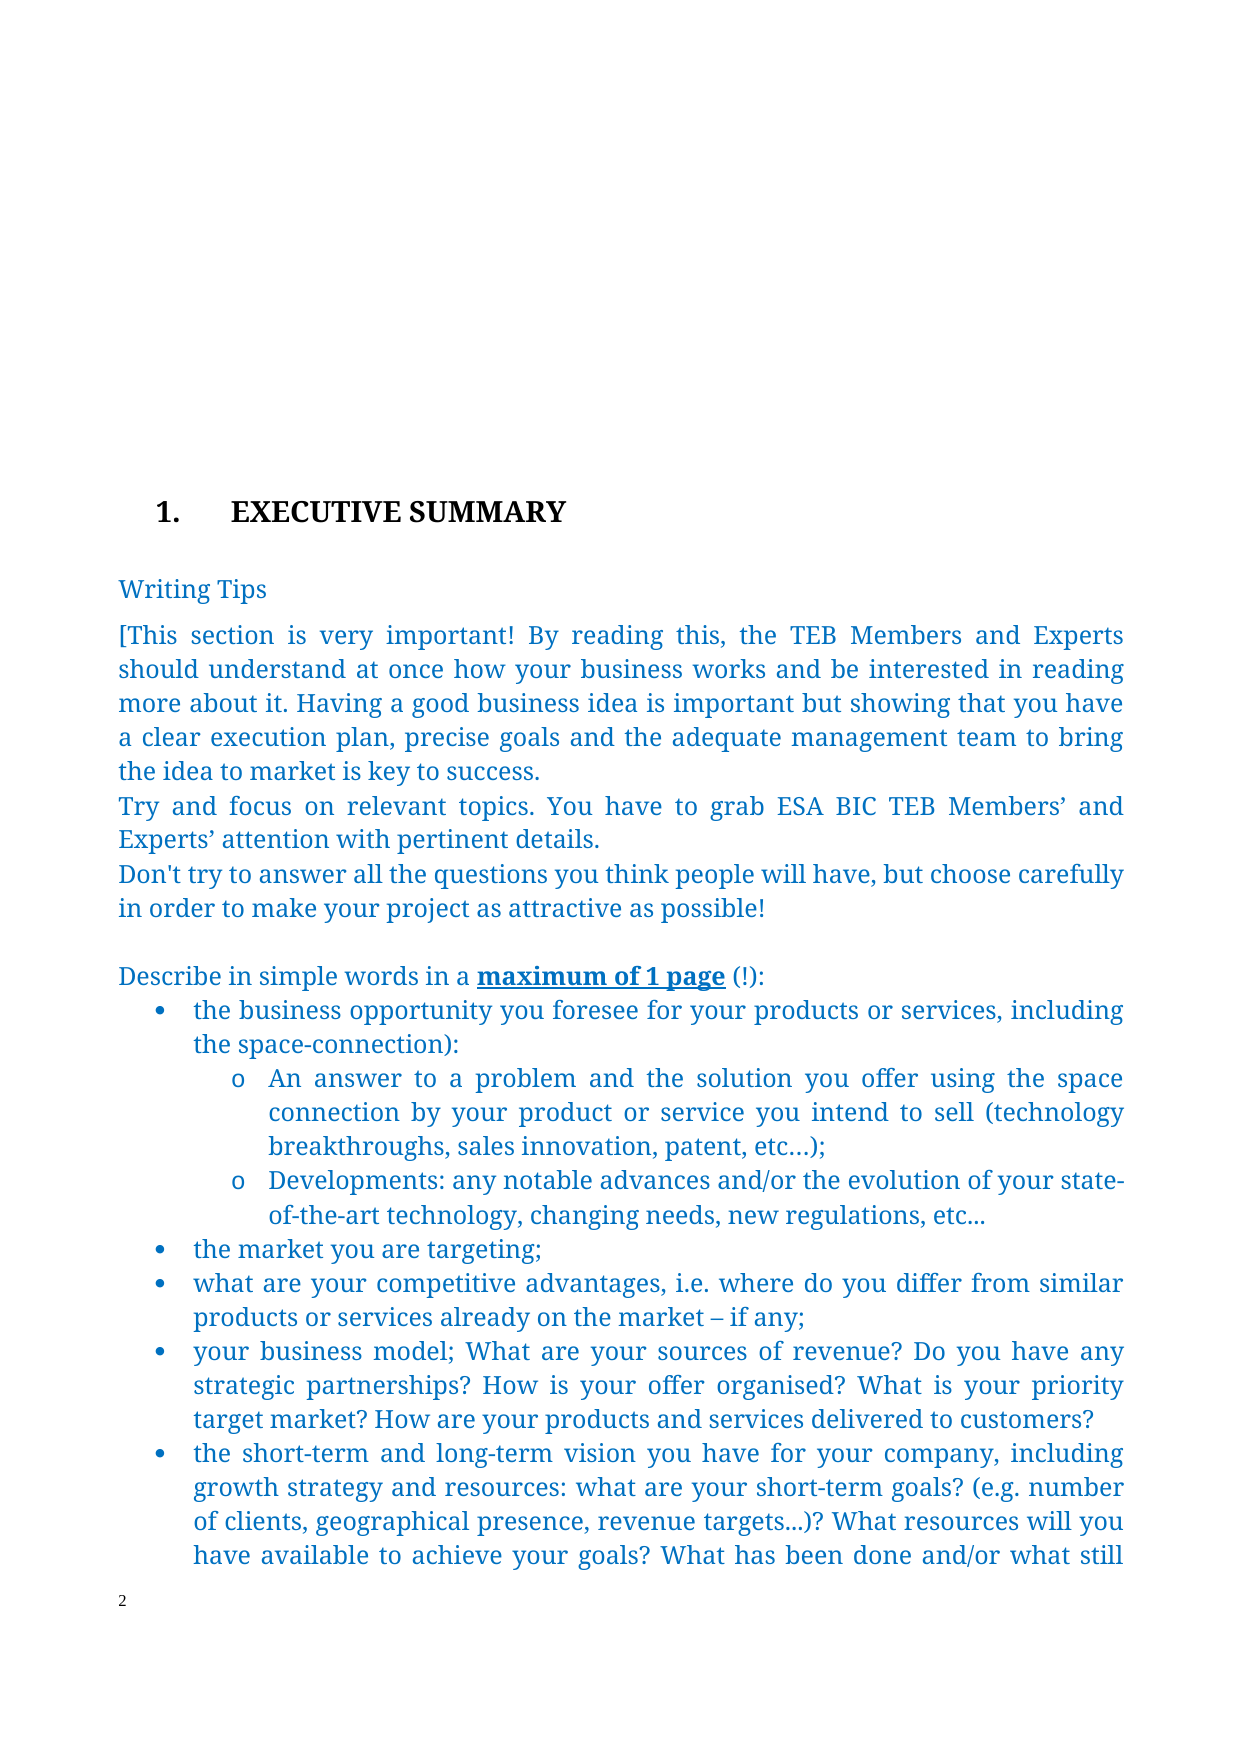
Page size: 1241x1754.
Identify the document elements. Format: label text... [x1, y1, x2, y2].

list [156, 1436, 1125, 1572]
list your business model; What are your sources of revenue? Do you have any strategic partnerships? How is your offer organised? What is your priority target market? How are your products and services delivered to customers? [156, 1333, 1125, 1436]
list the market you are targeting; [156, 1231, 1125, 1265]
text Describe in simple words in a maximum of 1 page (!): [118, 958, 1125, 992]
list what are your competitive advantages, i.e. where do you differ from similar products or services already on the market – if any; [156, 1265, 1125, 1333]
text Try and focus on relevant topics. You have to grab ESA BIC TEB Members’ and Experts’ attention with pertinent details. [118, 788, 1125, 856]
text [This section is very important! By reading this, the TEB Members and Experts should understand at once how your business works and be interested in reading more about it. Having a good business idea is important but showing that you have a clear execution plan, precise goals and the adequate management team to bring the idea to market is key to success. [118, 618, 1125, 788]
list the business opportunity you foresee for your products or services, including the space-connection): [156, 992, 1125, 1061]
text Writing Tips [118, 571, 1125, 605]
subtitle EXECUTIVE SUMMARY [156, 491, 1125, 531]
list Developments: any notable advances and/or the evolution of your state-of-the-art technology, changing needs, new regulations, etc... [231, 1163, 1125, 1231]
text Don't try to answer all the questions you think people will have, but choose carefully in order to make your project as attractive as possible! [118, 856, 1125, 924]
list An answer to a problem and the solution you offer using the space connection by your product or service you intend to sell (technology breakthroughs, sales innovation, patent, etc…); [231, 1061, 1125, 1163]
